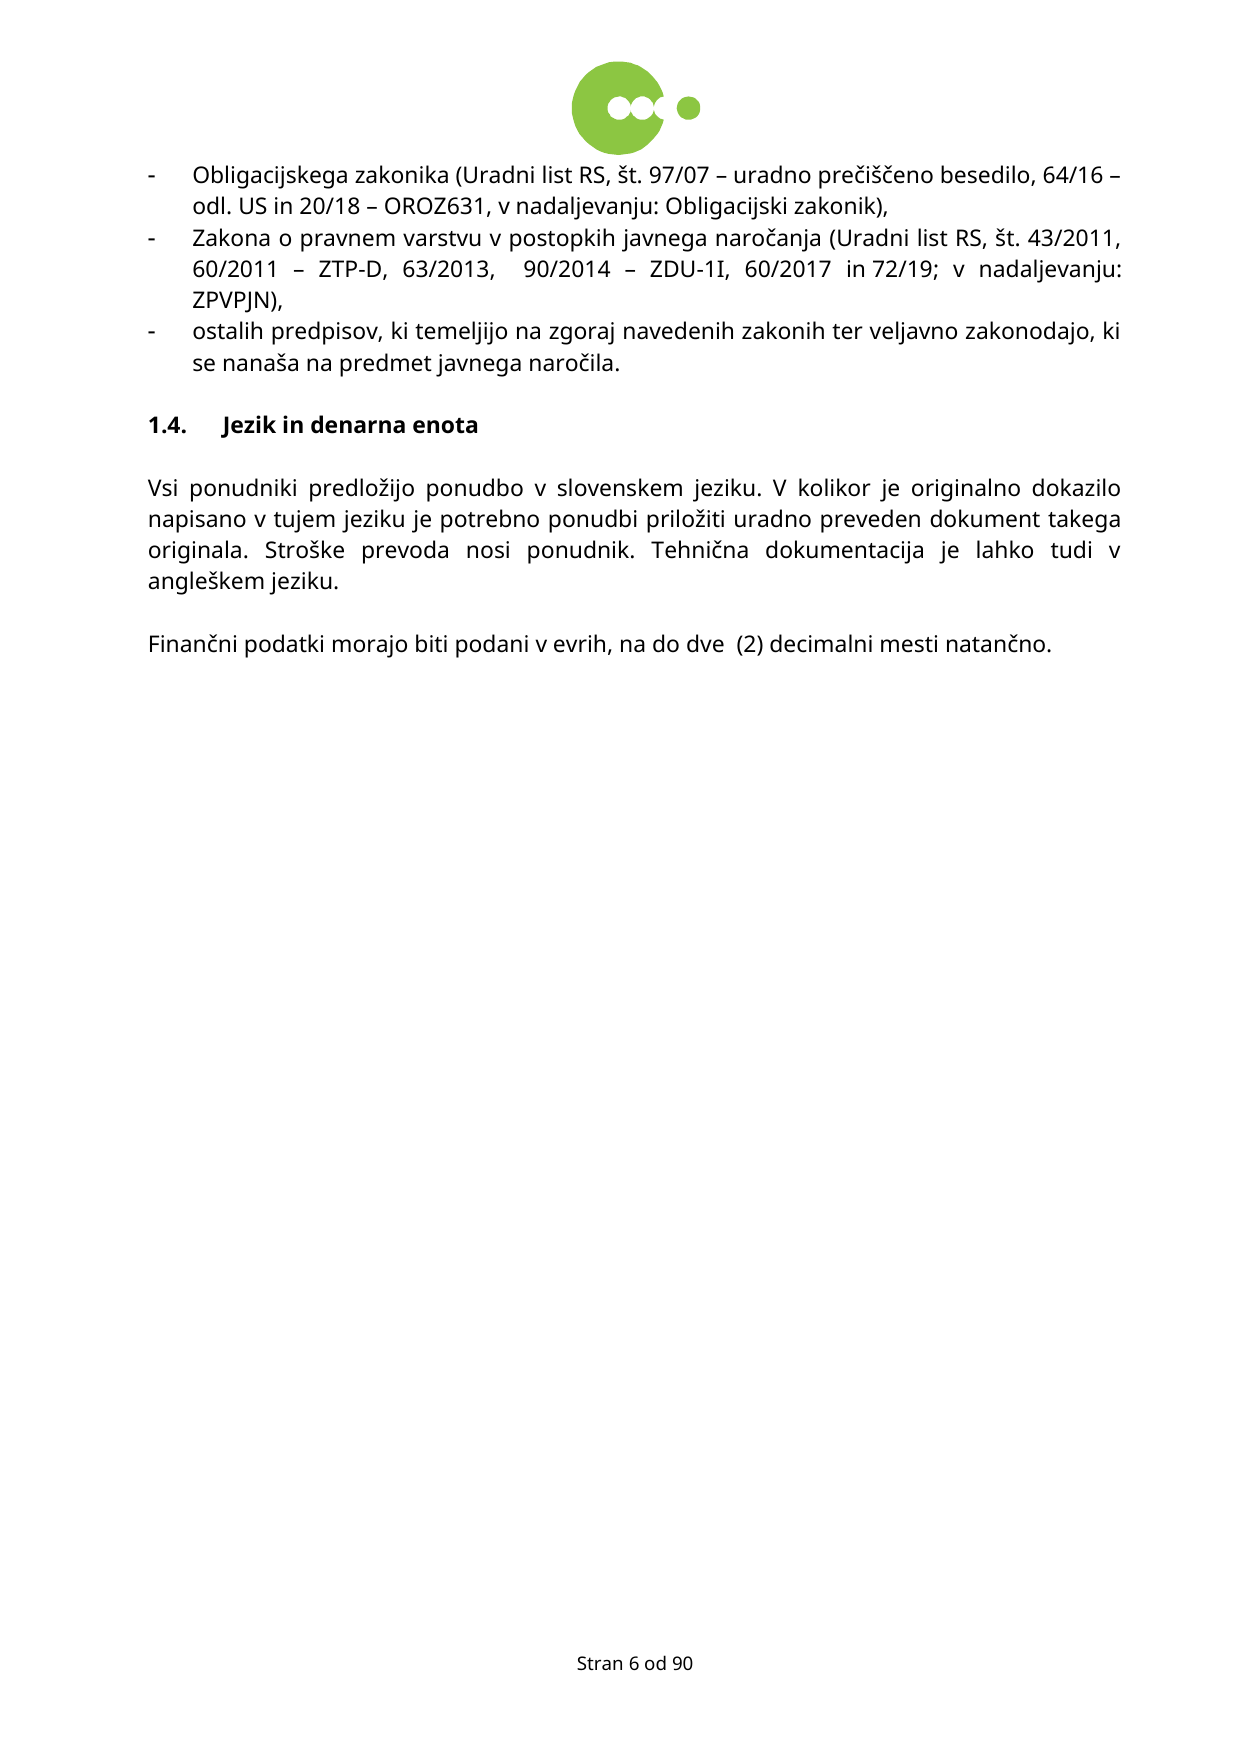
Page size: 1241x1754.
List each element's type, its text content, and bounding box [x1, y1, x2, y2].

list Obligacijskega zakonika (Uradni list RS, št. 97/07 – uradno prečiščeno besedilo, 64/16 – odl. US in 20/18 – OROZ631, v nadaljevanju: Obligacijski zakonik), [148, 159, 1122, 222]
list ostalih predpisov, ki temeljijo na zgoraj navedenih zakonih ter veljavno zakonodajo, ki se nanaša na predmet javnega naročila. [148, 315, 1122, 378]
list Zakona o pravnem varstvu v postopkih javnega naročanja (Uradni list RS, št. 43/2011, 60/2011 – ZTP-D, 63/2013, 90/2014 – ZDU-1I, 60/2017 in 72/19; v nadaljevanju: ZPVPJN), [148, 222, 1122, 315]
list Jezik in denarna enota [148, 409, 1122, 440]
text Vsi ponudniki predložijo ponudbo v slovenskem jeziku. V kolikor je originalno dokazilo napisano v tujem jeziku je potrebno ponudbi priložiti uradno preveden dokument takega originala. Stroške prevoda nosi ponudnik. Tehnična dokumentacija je lahko tudi v angleškem jeziku. [148, 472, 1122, 597]
text Finančni podatki morajo biti podani v evrih, na do dve (2) decimalni mesti natančno. [148, 628, 1122, 659]
